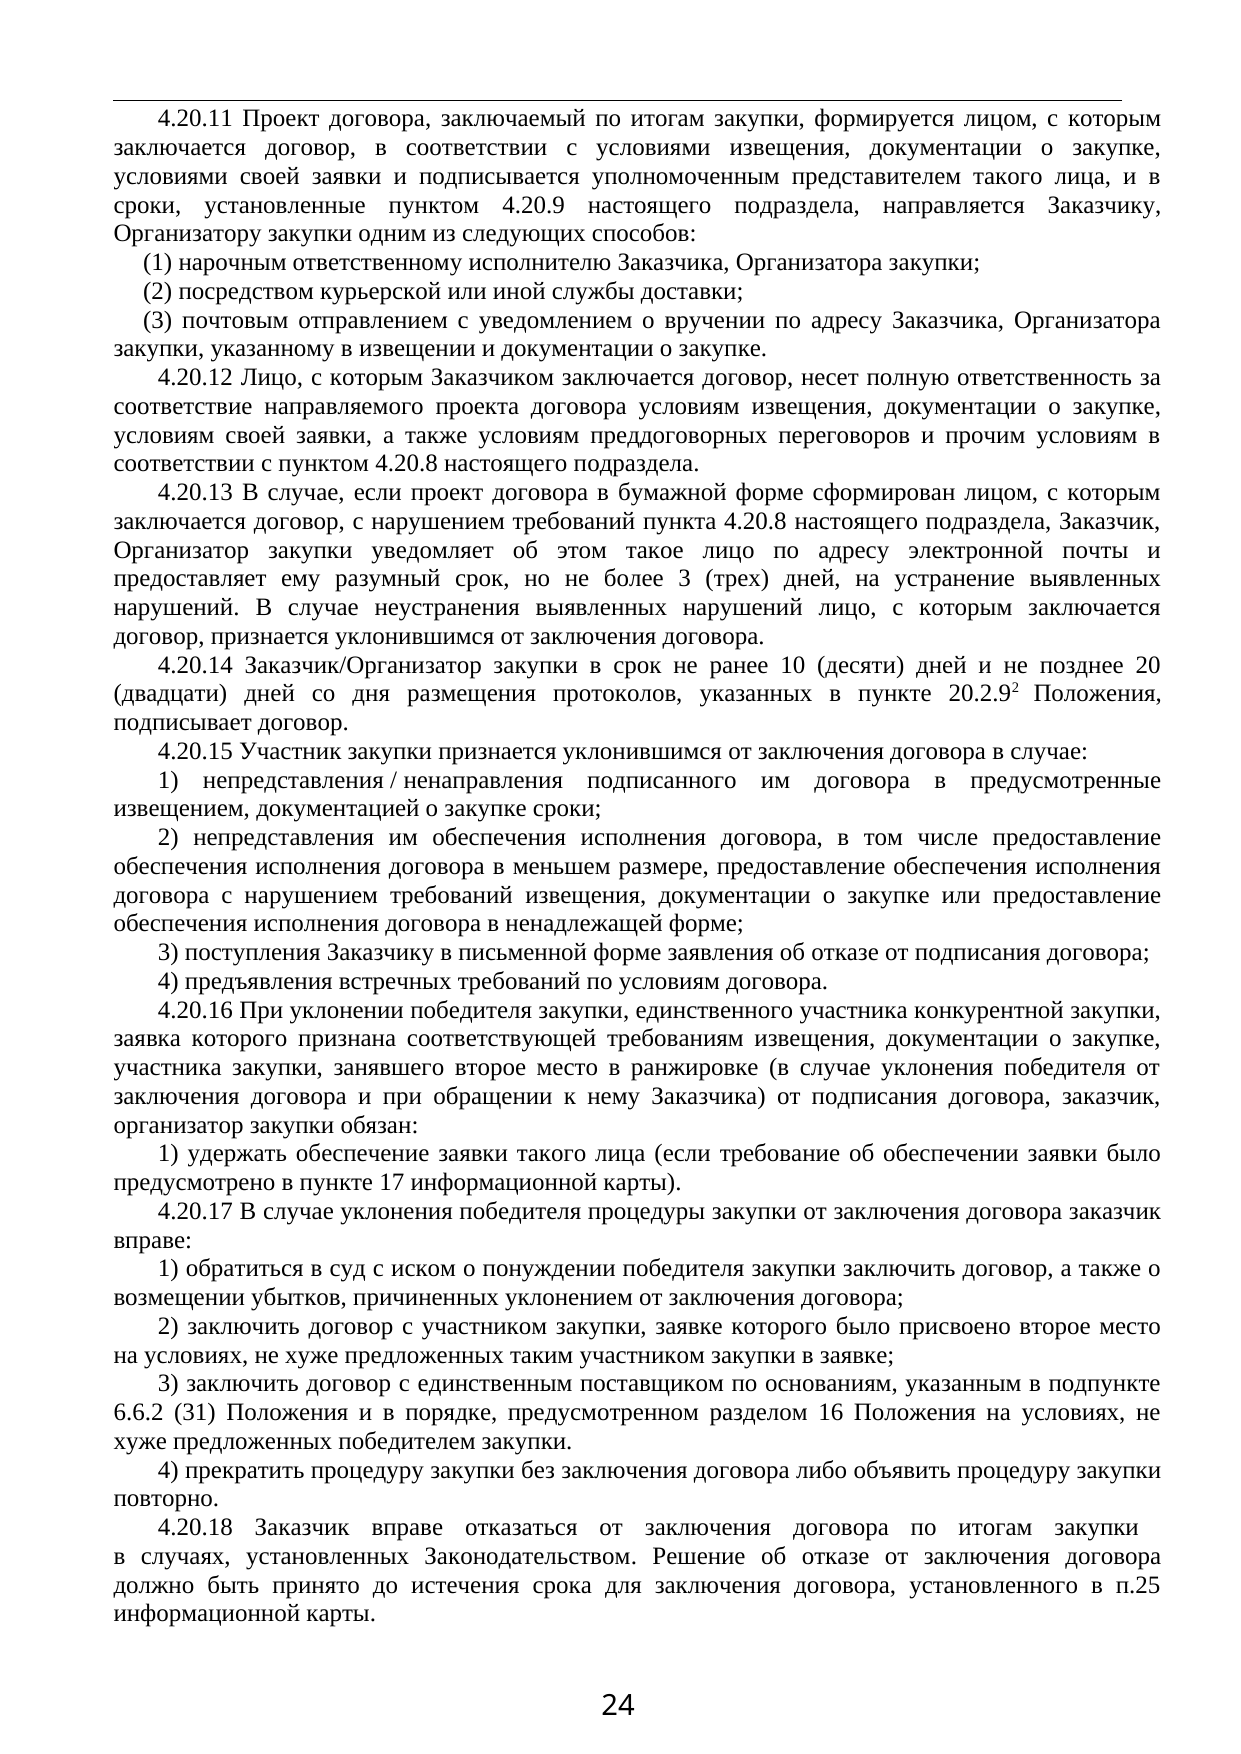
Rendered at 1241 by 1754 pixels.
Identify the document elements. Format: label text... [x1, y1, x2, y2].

text 1) непредставления / ненаправления подписанного им договора в предусмотренные извещением, документацией о закупке сроки; [113, 765, 1162, 822]
text 4.20.11 Проект договора, заключаемый по итогам закупки, формируется лицом, с которым заключается договор, в соответствии с условиями извещения, документации о закупке, условиями своей заявки и подписывается уполномоченным представителем такого лица, и в сроки, установленные пунктом 4.20.9 настоящего подраздела, направляется Заказчику, Организатору закупки одним из следующих способов: [113, 103, 1162, 247]
text 3) заключить договор с единственным поставщиком по основаниям, указанным в подпункте 6.6.2 (31) Положения и в порядке, предусмотренном разделом 16 Положения на условиях, не хуже предложенных победителем закупки. [113, 1368, 1162, 1455]
text 4.20.12 Лицо, с которым Заказчиком заключается договор, несет полную ответственность за соответствие направляемого проекта договора условиям извещения, документации о закупке, условиям своей заявки, а также условиям преддоговорных переговоров и прочим условиям в соответствии с пунктом 4.20.8 настоящего подраздела. [113, 362, 1162, 477]
text 4.20.13 В случае, если проект договора в бумажной форме сформирован лицом, с которым заключается договор, с нарушением требований пункта 4.20.8 настоящего подраздела, Заказчик, Организатор закупки уведомляет об этом такое лицо по адресу электронной почты и предоставляет ему разумный срок, но не более 3 (трех) дней, на устранение выявленных нарушений. В случае неустранения выявленных нарушений лицо, с которым заключается договор, признается уклонившимся от заключения договора. [113, 477, 1162, 650]
text 4.20.15 Участник закупки признается уклонившимся от заключения договора в случае: [113, 736, 1162, 765]
text 4) предъявления встречных требований по условиям договора. [113, 966, 1162, 995]
text (3) почтовым отправлением с уведомлением о вручении по адресу Заказчика, Организатора закупки, указанному в извещении и документации о закупке. [113, 305, 1162, 362]
text 4.20.14 Заказчик/Организатор закупки в срок не ранее 10 (десяти) дней и не позднее 20 (двадцати) дней со дня размещения протоколов, указанных в пункте 20.2.92 Положения, подписывает договор. [113, 650, 1162, 736]
text 2) непредставления им обеспечения исполнения договора, в том числе предоставление обеспечения исполнения договора в меньшем размере, предоставление обеспечения исполнения договора с нарушением требований извещения, документации о закупке или предоставление обеспечения исполнения договора в ненадлежащей форме; [113, 822, 1162, 937]
text 3) поступления Заказчику в письменной форме заявления об отказе от подписания договора; [113, 937, 1162, 966]
text 1) удержать обеспечение заявки такого лица (если требование об обеспечении заявки было предусмотрено в пункте 17 информационной карты). [113, 1138, 1162, 1196]
text (1) нарочным ответственному исполнителю Заказчика, Организатора закупки; [113, 247, 1162, 276]
text 4.20.17 В случае уклонения победителя процедуры закупки от заключения договора заказчик вправе: [113, 1196, 1162, 1253]
text 4.20.18 Заказчик вправе отказаться от заключения договора по итогам закупки в случаях, установленных Законодательством. Решение об отказе от заключения договора должно быть принято до истечения срока для заключения договора, установленного в п.25 информационной карты. [113, 1512, 1162, 1627]
text 4) прекратить процедуру закупки без заключения договора либо объявить процедуру закупки повторно. [113, 1455, 1162, 1512]
text 4.20.16 При уклонении победителя закупки, единственного участника конкурентной закупки, заявка которого признана соответствующей требованиям извещения, документации о закупке, участника закупки, занявшего второе место в ранжировке (в случае уклонения победителя от заключения договора и при обращении к нему Заказчика) от подписания договора, заказчик, организатор закупки обязан: [113, 995, 1162, 1138]
text 1) обратиться в суд с иском о понуждении победителя закупки заключить договор, а также о возмещении убытков, причиненных уклонением от заключения договора; [113, 1253, 1162, 1311]
text (2) посредством курьерской или иной службы доставки; [113, 276, 1162, 305]
text 2) заключить договор с участником закупки, заявке которого было присвоено второе место на условиях, не хуже предложенных таким участником закупки в заявке; [113, 1311, 1162, 1368]
